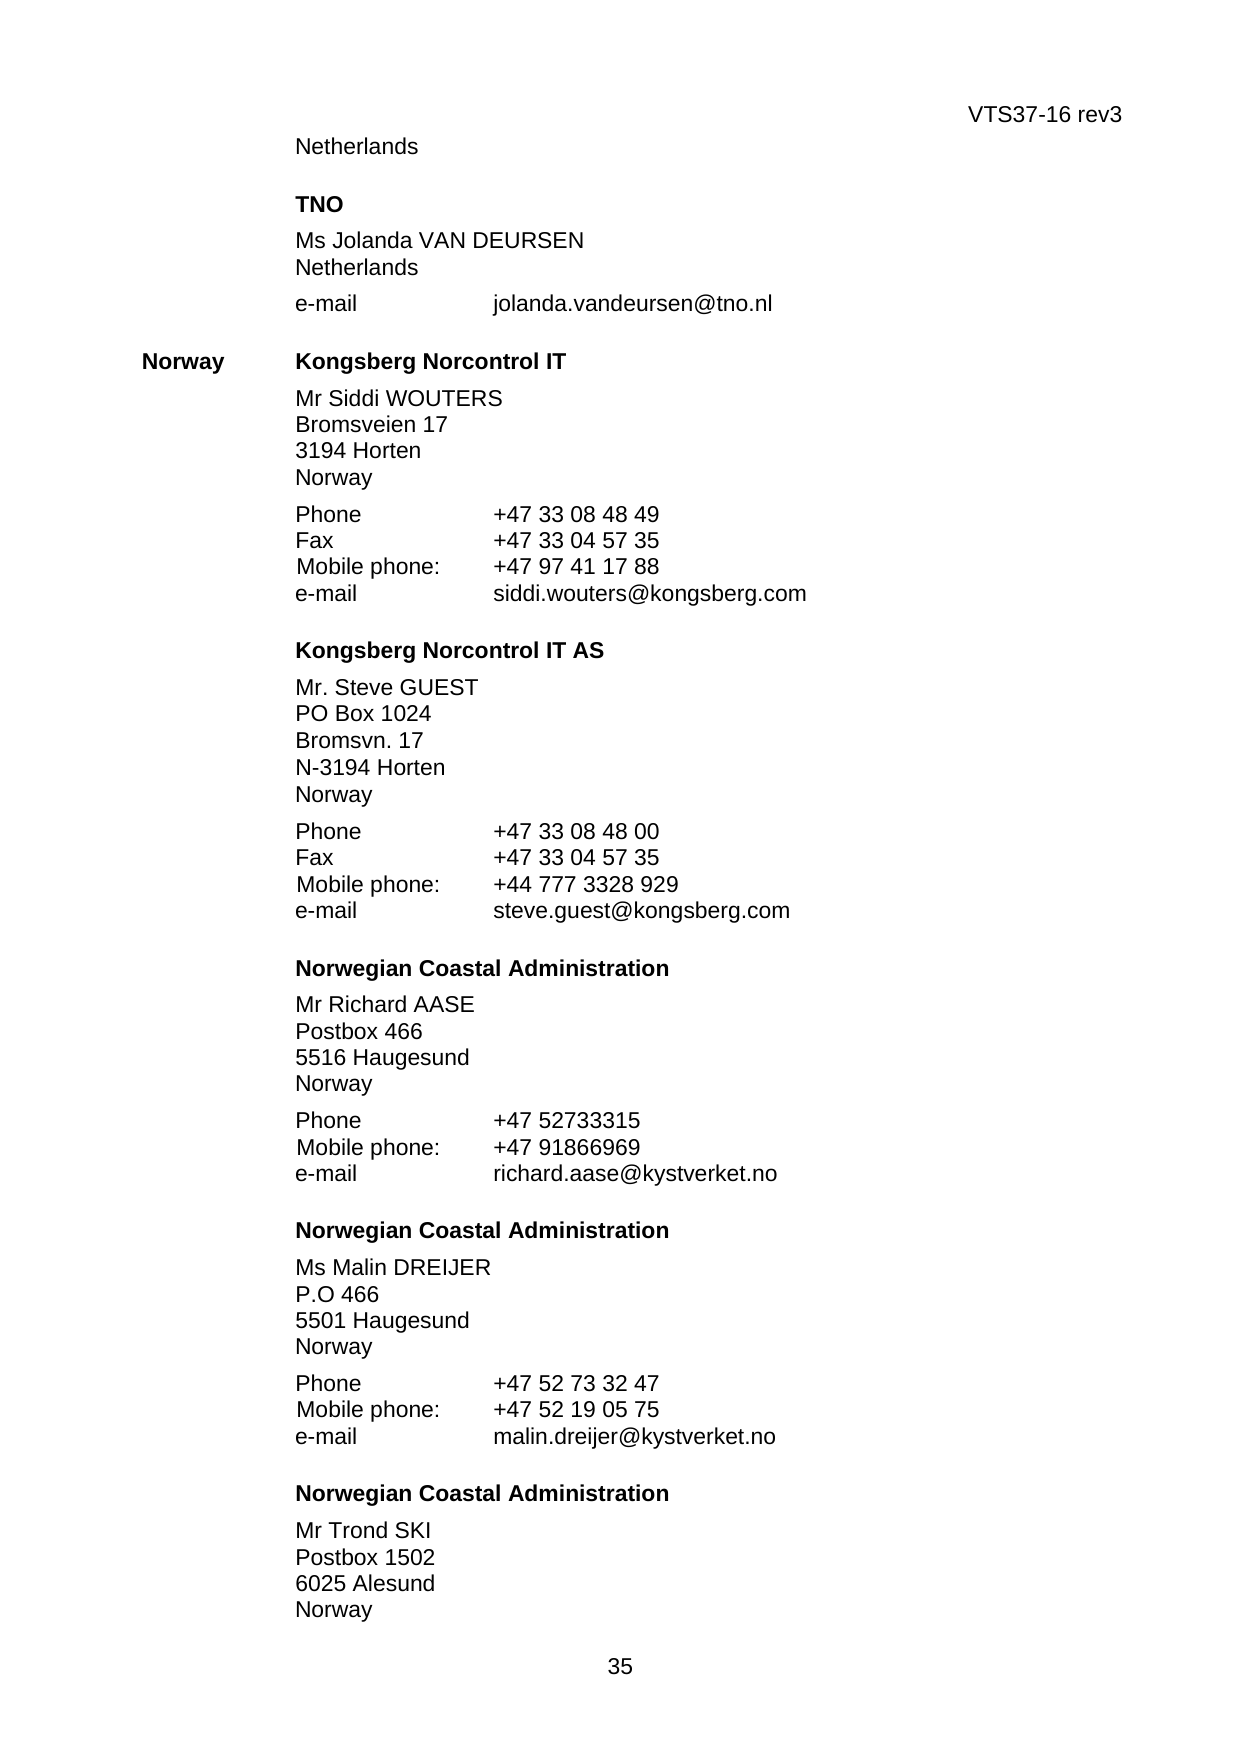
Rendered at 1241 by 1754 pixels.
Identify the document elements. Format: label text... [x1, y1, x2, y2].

text Phone +47 52 73 32 47 [118, 1370, 1122, 1396]
text Phone +47 33 08 48 49 [118, 501, 1122, 527]
text N-3194 Horten [118, 754, 1122, 780]
text Mobile phone: +47 91866969 [118, 1133, 1122, 1160]
text Bromsvn. 17 [118, 727, 1122, 753]
text 5501 Haugesund [118, 1307, 1122, 1333]
text Norwegian Coastal Administration [118, 1480, 1122, 1507]
text e-mail steve.guest@kongsberg.com [118, 897, 1122, 923]
text Ms Malin DREIJER [118, 1254, 1122, 1281]
text Mr Trond SKI [118, 1517, 1122, 1543]
text Norwegian Coastal Administration [118, 1217, 1122, 1244]
text Norway Kongsberg Norcontrol IT [118, 348, 1122, 374]
text Fax +47 33 04 57 35 [118, 844, 1122, 871]
text Netherlands [118, 133, 1122, 159]
text 3194 Horten [118, 437, 1122, 464]
text Mobile phone: +44 777 3328 929 [118, 871, 1122, 897]
text Phone +47 33 08 48 00 [118, 818, 1122, 844]
text Norway [118, 1596, 1122, 1622]
text Mr. Steve GUEST [118, 674, 1122, 700]
text PO Box 1024 [118, 700, 1122, 727]
text Norway [118, 464, 1122, 490]
text e-mail richard.aase@kystverket.no [118, 1160, 1122, 1186]
text Norway [118, 781, 1122, 807]
text Netherlands [118, 254, 1122, 280]
text e-mail jolanda.vandeursen@tno.nl [118, 290, 1122, 317]
text Mobile phone: +47 97 41 17 88 [118, 553, 1122, 580]
text Mr Richard AASE [118, 991, 1122, 1018]
text Norway [118, 1333, 1122, 1359]
text TNO [118, 191, 1122, 217]
text Postbox 466 [118, 1018, 1122, 1044]
text Bromsveien 17 [118, 411, 1122, 437]
text Norway [118, 1070, 1122, 1097]
text e-mail siddi.wouters@kongsberg.com [118, 580, 1122, 606]
text Fax +47 33 04 57 35 [118, 527, 1122, 553]
text 6025 Alesund [118, 1570, 1122, 1596]
text P.O 466 [118, 1281, 1122, 1307]
text Ms Jolanda VAN DEURSEN [118, 227, 1122, 254]
text Norwegian Coastal Administration [118, 954, 1122, 981]
text Kongsberg Norcontrol IT AS [118, 637, 1122, 664]
text Mr Siddi WOUTERS [118, 385, 1122, 411]
text 5516 Haugesund [118, 1044, 1122, 1070]
text Mobile phone: +47 52 19 05 75 [118, 1396, 1122, 1423]
text Phone +47 52733315 [118, 1107, 1122, 1133]
text Postbox 1502 [118, 1543, 1122, 1570]
text e-mail malin.dreijer@kystverket.no [118, 1423, 1122, 1449]
